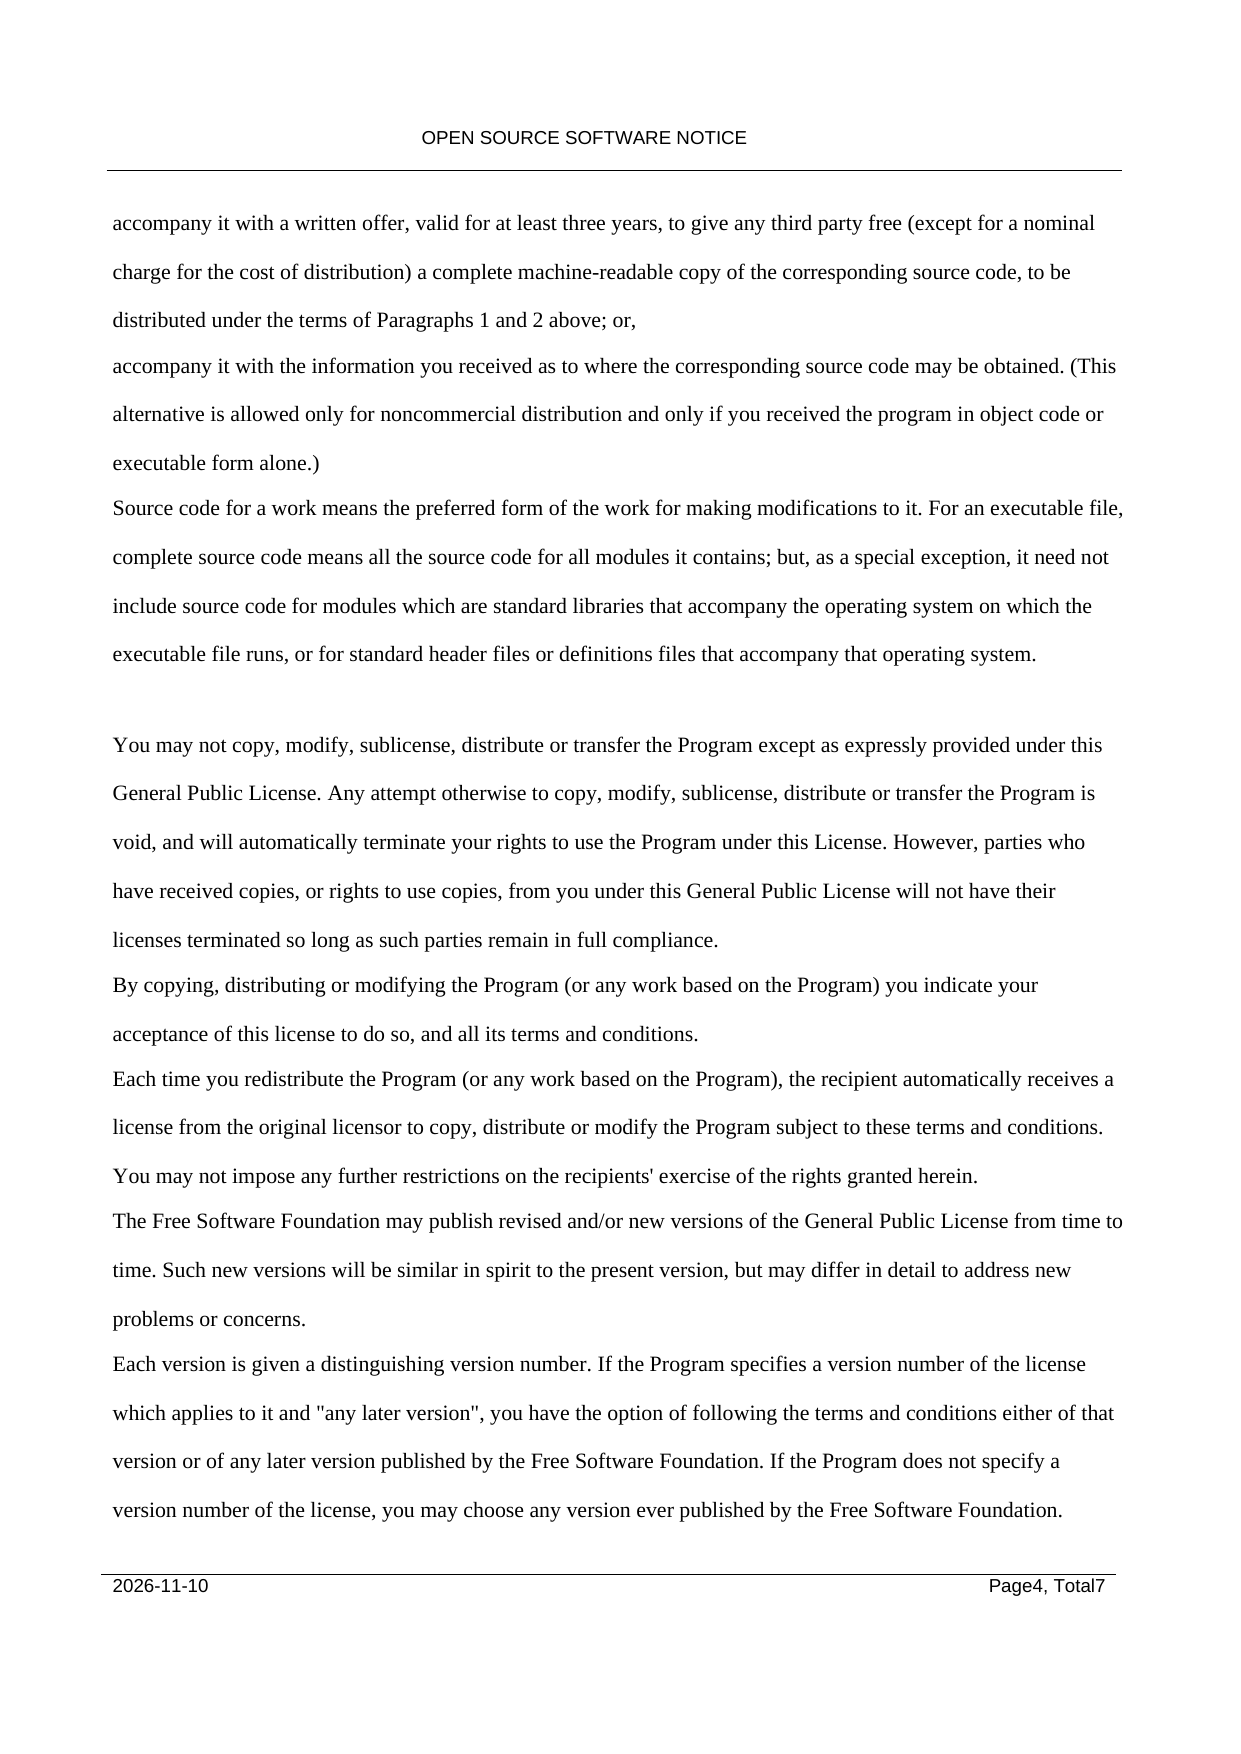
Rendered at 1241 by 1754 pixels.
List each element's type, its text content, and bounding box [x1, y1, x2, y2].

text Each time you redistribute the Program (or any work based on the Program), the recipient automatically receives a license from the original licensor to copy, distribute or modify the Program subject to these terms and conditions. You may not impose any further restrictions on the recipients' exercise of the rights granted herein. [112, 1062, 1128, 1192]
text The Free Software Foundation may publish revised and/or new versions of the General Public License from time to time. Such new versions will be similar in spirit to the present version, but may differ in detail to address new problems or concerns. [112, 1204, 1128, 1334]
text By copying, distributing or modifying the Program (or any work based on the Program) you indicate your acceptance of this license to do so, and all its terms and conditions. [112, 968, 1128, 1049]
text Each version is given a distinguishing version number. If the Program specifies a version number of the license which applies to it and "any later version", you have the option of following the terms and conditions either of that version or of any later version published by the Free Software Foundation. If the Program does not specify a version number of the license, you may choose any version ever published by the Free Software Foundation. [112, 1347, 1128, 1526]
text accompany it with a written offer, valid for at least three years, to give any third party free (except for a nominal charge for the cost of distribution) a complete machine-readable copy of the corresponding source code, to be distributed under the terms of Paragraphs 1 and 2 above; or, [112, 206, 1128, 336]
text You may not copy, modify, sublicense, distribute or transfer the Program except as expressly provided under this General Public License. Any attempt otherwise to copy, modify, sublicense, distribute or transfer the Program is void, and will automatically terminate your rights to use the Program under this License. However, parties who have received copies, or rights to use copies, from you under this General Public License will not have their licenses terminated so long as such parties remain in full compliance. [112, 728, 1128, 956]
text accompany it with the information you received as to where the corresponding source code may be obtained. (This alternative is allowed only for noncommercial distribution and only if you received the program in object code or executable form alone.) [112, 349, 1128, 479]
text Source code for a work means the preferred form of the work for making modifications to it. For an executable file, complete source code means all the source code for all modules it contains; but, as a special exception, it need not include source code for modules which are standard libraries that accompany the operating system on which the executable file runs, or for standard header files or definitions files that accompany that operating system. [112, 492, 1128, 670]
